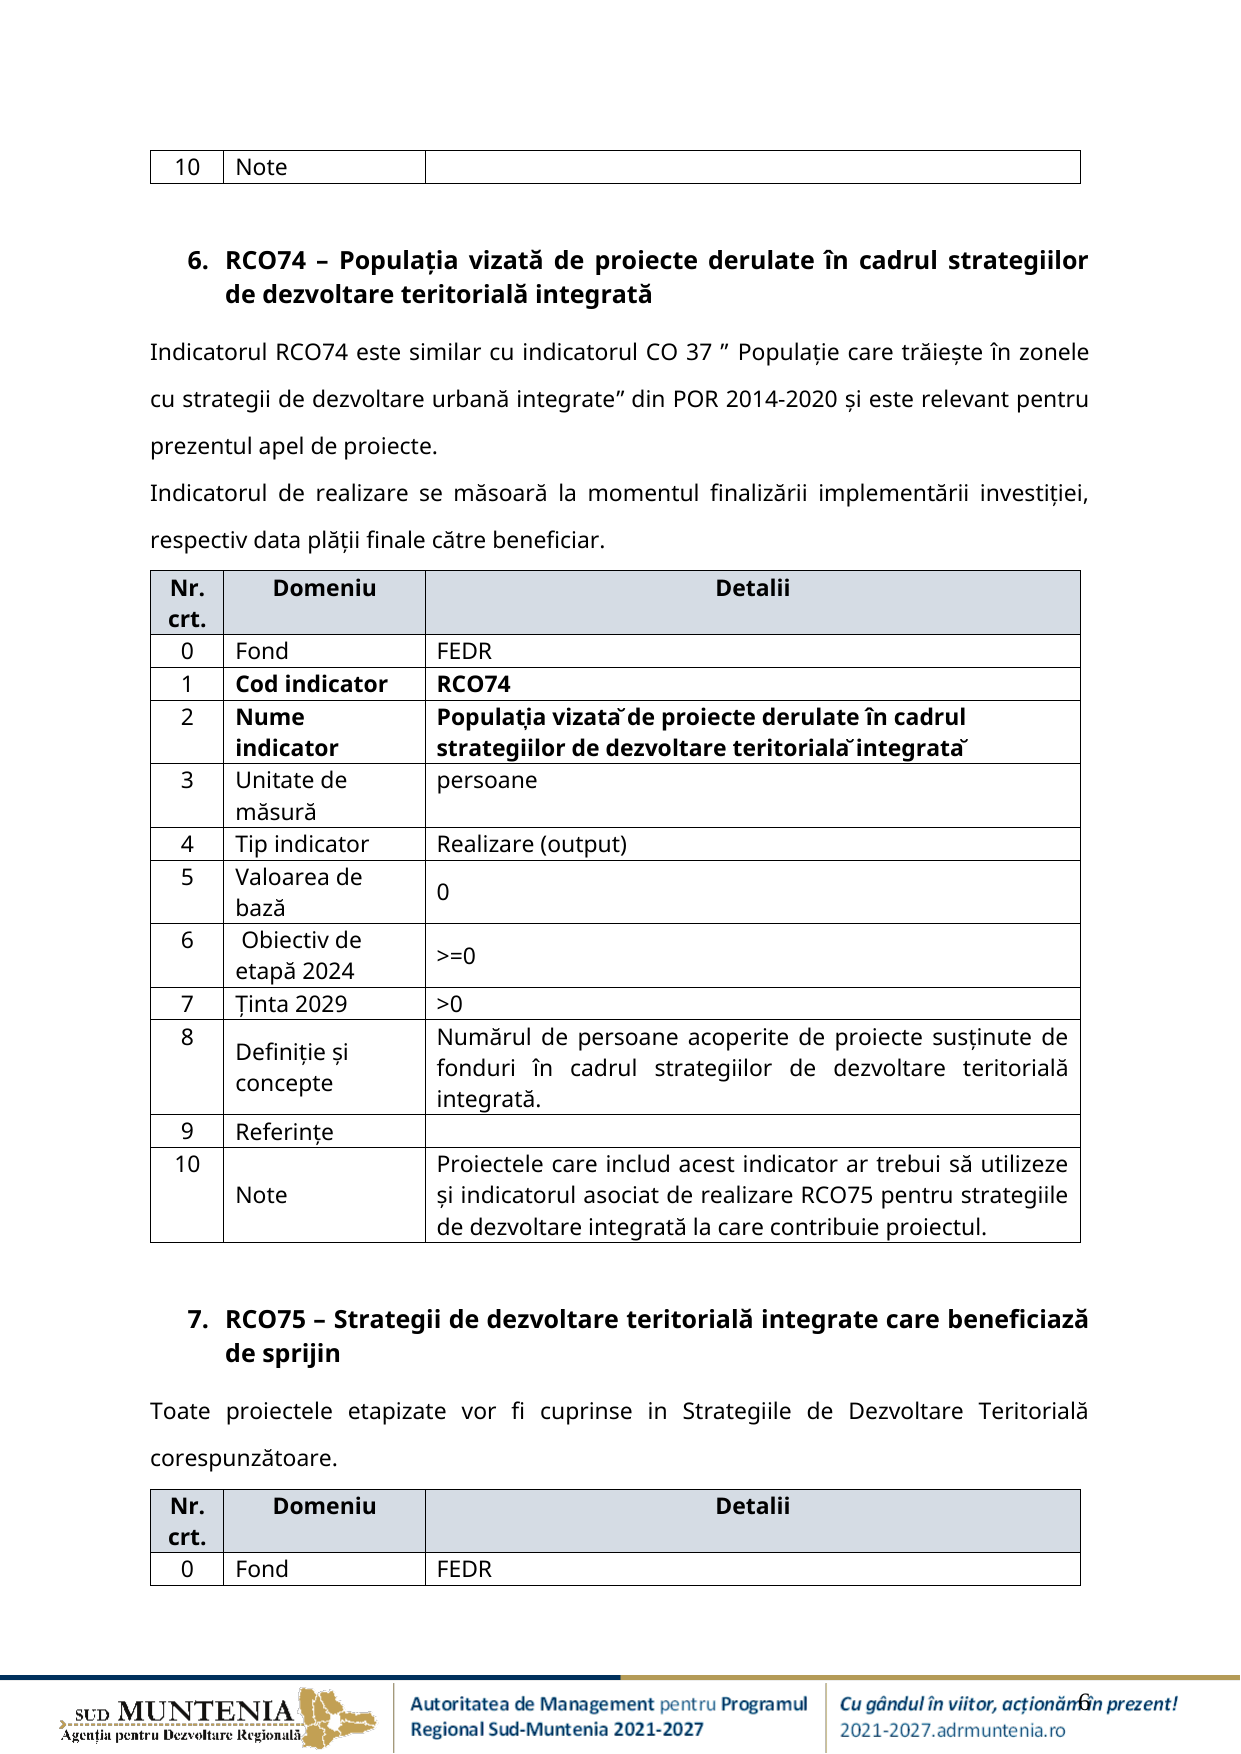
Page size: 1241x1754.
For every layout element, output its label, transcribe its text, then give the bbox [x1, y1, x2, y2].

table_cell 7 [151, 988, 223, 1019]
table_cell Definiție și concepte [224, 1020, 425, 1114]
text Indicatorul RCO74 este similar cu indicatorul CO 37 ” Populație care trăiește în zonele cu strategii de dezvoltare urbană integrate” din POR 2014-2020 și este relevant pentru prezentul apel de proiecte. [150, 336, 1090, 461]
table_cell 5 [151, 861, 223, 923]
table_cell persoane [426, 764, 1080, 827]
table_cell 2 [151, 701, 223, 763]
table_cell Valoarea de bază [224, 861, 425, 923]
table_cell [426, 151, 1080, 183]
table_cell Note [224, 151, 425, 183]
picture [0, 1675, 1241, 1754]
table_cell 10 [151, 1148, 223, 1242]
table_header Domeniu [224, 571, 425, 634]
table_header Nr. crt. [151, 1490, 223, 1552]
table_cell 4 [151, 828, 223, 859]
table_cell FEDR [426, 1553, 1080, 1585]
table_cell [426, 1115, 1080, 1147]
table_cell 6 [151, 924, 223, 987]
table_cell Cod indicator [224, 668, 425, 699]
table_cell FEDR [426, 635, 1080, 667]
table_cell Tip indicator [224, 828, 425, 859]
table_header Domeniu [224, 1490, 425, 1552]
table_cell Populația vizată de proiecte derulate în cadrul strategiilor de dezvoltare teritorială integrată [426, 701, 1080, 763]
table_cell 8 [151, 1020, 223, 1114]
table_cell Unitate de măsură [224, 764, 425, 827]
table_cell Fond [224, 1553, 425, 1585]
table_cell Obiectiv de etapă 2024 [224, 924, 425, 987]
table_cell Fond [224, 635, 425, 667]
table_cell 1 [151, 668, 223, 699]
list RCO75 – Strategii de dezvoltare teritorială integrate care beneficiază de sprijin [187, 1302, 1090, 1370]
table_header Nr. crt. [151, 571, 223, 634]
table_cell Realizare (output) [426, 828, 1080, 859]
table_cell Note [224, 1148, 425, 1242]
table_cell Referințe [224, 1115, 425, 1147]
table_cell 0 [151, 1553, 223, 1585]
table_cell RCO74 [426, 668, 1080, 699]
table_cell 0 [426, 861, 1080, 923]
table_cell Nume indicator [224, 701, 425, 763]
table_cell Ținta 2029 [224, 988, 425, 1019]
table_cell 10 [151, 151, 223, 183]
table_cell Numărul de persoane acoperite de proiecte susținute de fonduri în cadrul strategiilor de dezvoltare teritorială integrată. [426, 1020, 1080, 1114]
table_cell >=0 [426, 924, 1080, 987]
table_cell 9 [151, 1115, 223, 1147]
table_cell Proiectele care includ acest indicator ar trebui să utilizeze și indicatorul asociat de realizare RCO75 pentru strategiile de dezvoltare integrată la care contribuie proiectul. [426, 1148, 1080, 1242]
table_cell >0 [426, 988, 1080, 1019]
text Toate proiectele etapizate vor fi cuprinse in Strategiile de Dezvoltare Teritorială corespunzătoare. [150, 1395, 1090, 1473]
table_cell 3 [151, 764, 223, 827]
table_header Detalii [426, 1490, 1080, 1552]
table_cell 0 [151, 635, 223, 667]
table_header Detalii [426, 571, 1080, 634]
text Indicatorul de realizare se măsoară la momentul finalizării implementării investiției, respectiv data plății finale către beneficiar. [150, 477, 1090, 555]
list RCO74 – Populația vizată de proiecte derulate în cadrul strategiilor de dezvoltare teritorială integrată [187, 243, 1090, 311]
